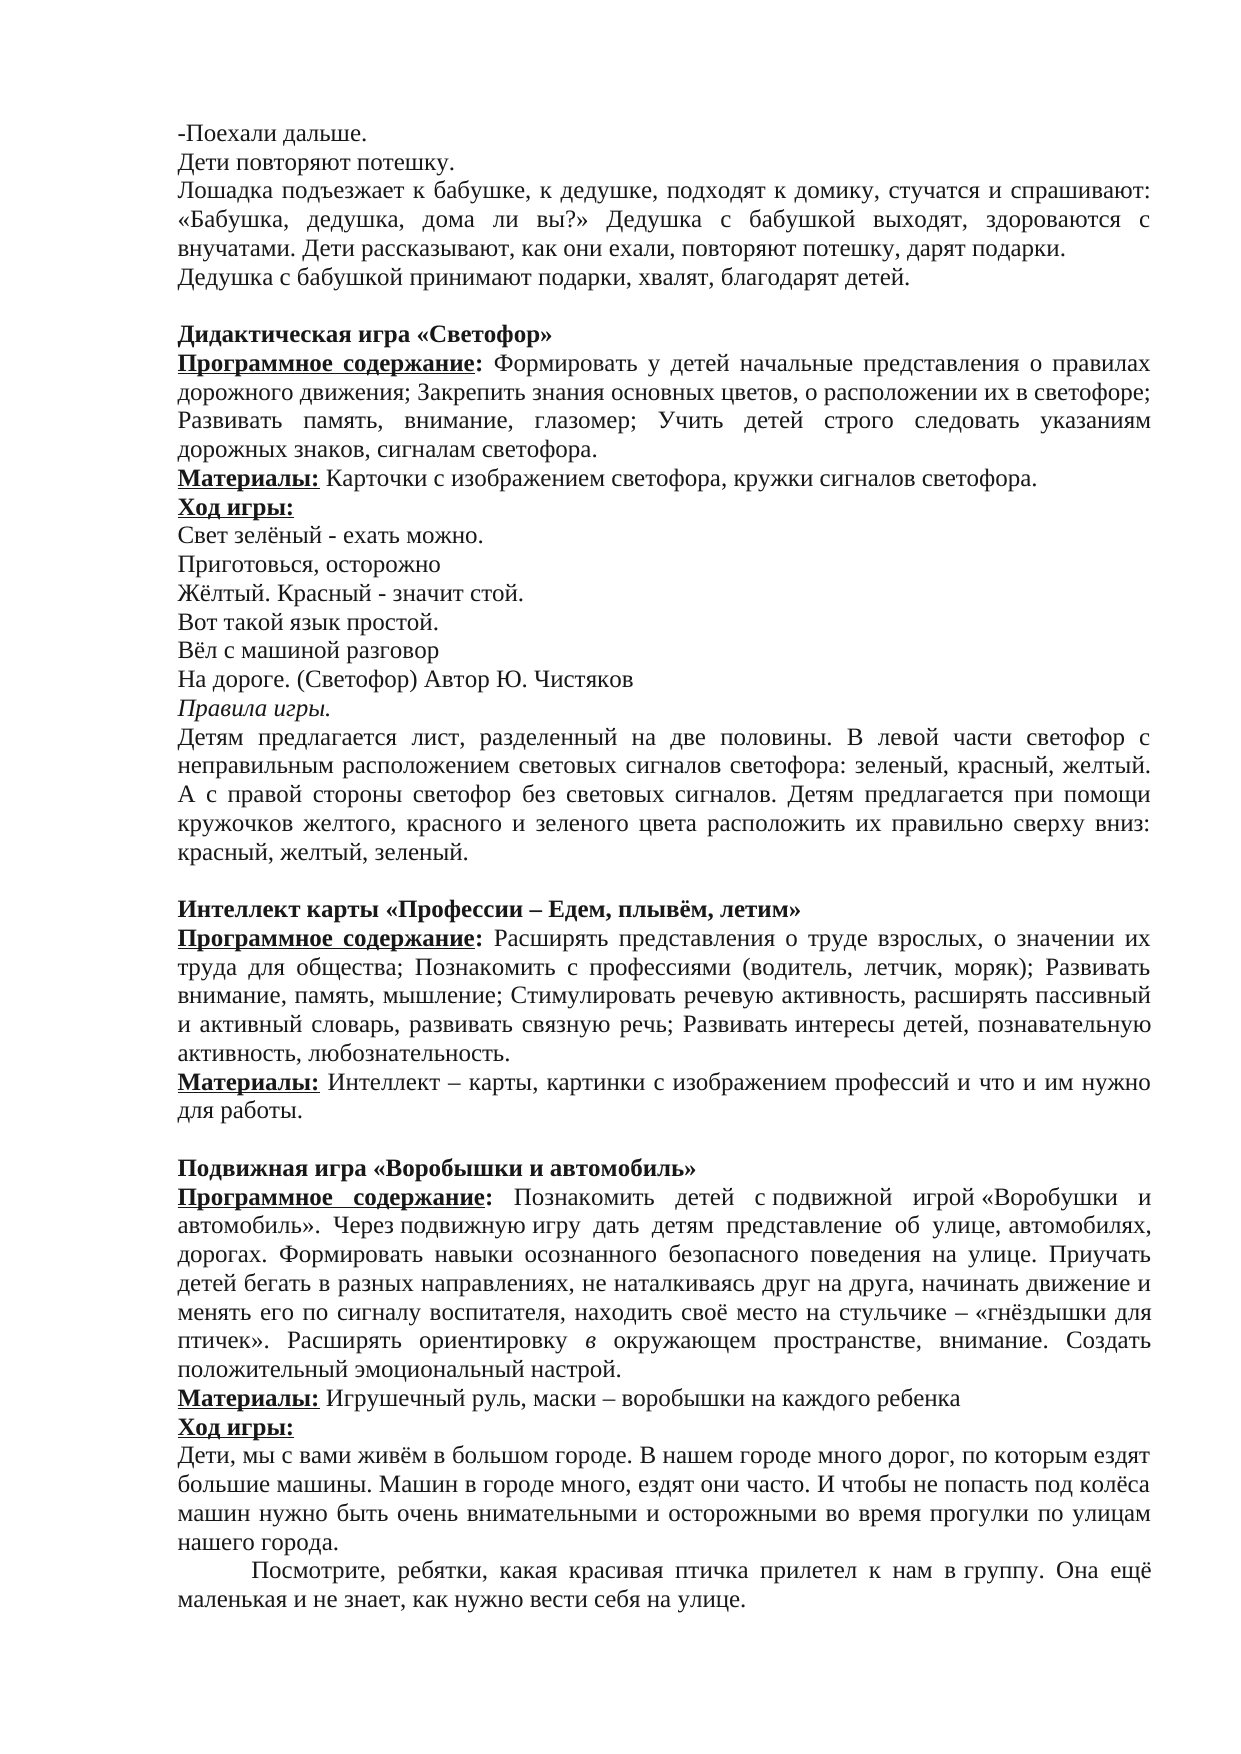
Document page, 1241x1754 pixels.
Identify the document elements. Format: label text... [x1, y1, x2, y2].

text Посмотрите, ребятки, какая красивая птичка прилетел к нам в группу. Она ещё маленькая и не знает, как нужно вести себя на улице. [177, 1556, 1152, 1613]
text Программное содержание: Познакомить детей с подвижной игрой «Воробушки и автомобиль». Через подвижную игру дать детям представление об улице, автомобилях, дорогах. Формировать навыки осознанного безопасного поведения на улице. Приучать детей бегать в разных направлениях, не наталкиваясь друг на друга, начинать движение и менять его по сигналу воспитателя, находить своё место на стульчике – «гнёздышки для птичек». Расширять ориентировку в окружающем пространстве, внимание. Создать положительный эмоциональный настрой. [177, 1182, 1152, 1383]
text Дети повторяют потешку. [177, 147, 1152, 176]
text Дети, мы с вами живём в большом городе. В нашем городе много дорог, по которым ездят большие машины. Машин в городе много, ездят они часто. И чтобы не попасть под колёса машин нужно быть очень внимательными и осторожными во время прогулки по улицам нашего города. [177, 1441, 1152, 1556]
text Интеллект карты «Профессии – Едем, плывём, летим» [177, 894, 1152, 923]
text Правила игры. [177, 693, 1152, 722]
text Ход игры: [177, 1412, 1152, 1441]
text Материалы: Карточки с изображением светофора, кружки сигналов светофора. [177, 463, 1152, 492]
text Материалы: Интеллект – карты, картинки с изображением профессий и что и им нужно для работы. [177, 1067, 1152, 1124]
text Подвижная игра «Воробышки и автомобиль» [177, 1153, 1152, 1182]
text Детям предлагается лист, разделенный на две половины. В левой части светофор с неправильным расположением световых сигналов светофора: зеленый, красный, желтый. А с правой стороны светофор без световых сигналов. Детям предлагается при помощи кружочков желтого, красного и зеленого цвета расположить их правильно сверху вниз: красный, желтый, зеленый. [177, 722, 1152, 866]
text Программное содержание: Расширять представления о труде взрослых, о значении их труда для общества; Познакомить с профессиями (водитель, летчик, моряк); Развивать внимание, память, мышление; Стимулировать речевую активность, расширять пассивный и активный словарь, развивать связную речь; Развивать интересы детей, познавательную активность, любознательность. [177, 923, 1152, 1067]
text Приготовься, осторожно [177, 549, 1152, 578]
text Вёл с машиной разговор [177, 636, 1152, 664]
text Ход игры: [177, 492, 1152, 521]
text Лошадка подъезжает к бабушке, к дедушке, подходят к домику, стучатся и спрашивают: «Бабушка, дедушка, дома ли вы?» Дедушка с бабушкой выходят, здороваются с внучатами. Дети рассказывают, как они ехали, повторяют потешку, дарят подарки. [177, 176, 1152, 262]
text На дороге. (Светофор) Автор Ю. Чистяков [177, 664, 1152, 693]
text Программное содержание: Формировать у детей начальные представления о правилах дорожного движения; Закрепить знания основных цветов, о расположении их в светофоре; Развивать память, внимание, глазомер; Учить детей строго следовать указаниям дорожных знаков, сигналам светофора. [177, 348, 1152, 463]
text Дидактическая игра «Светофор» [177, 319, 1152, 348]
text Материалы: Игрушечный руль, маски – воробышки на каждого ребенка [177, 1383, 1152, 1412]
text Свет зелёный - ехать можно. [177, 521, 1152, 549]
text Дедушка с бабушкой принимают подарки, хвалят, благодарят детей. [177, 262, 1152, 291]
text Жёлтый. Красный - значит стой. [177, 578, 1152, 607]
text -Поехали дальше. [177, 118, 1152, 147]
text Вот такой язык простой. [177, 607, 1152, 636]
